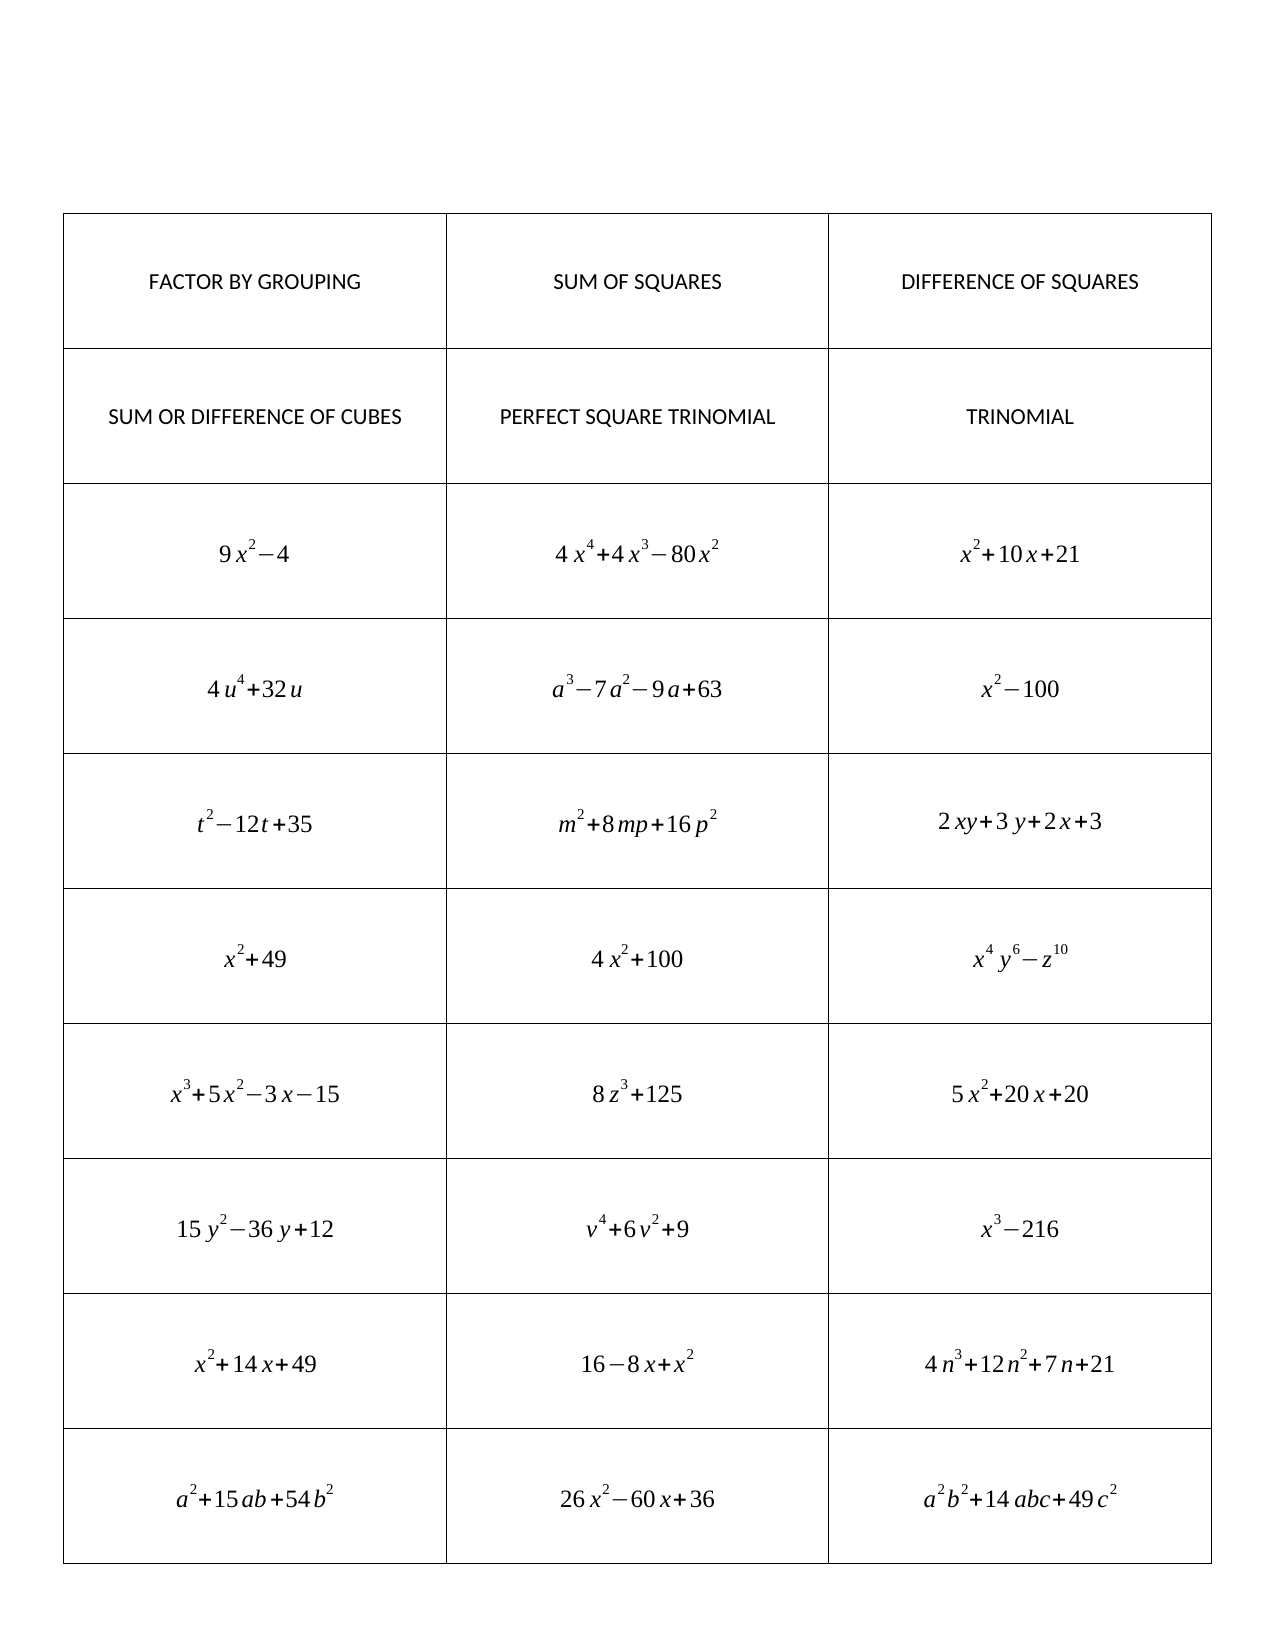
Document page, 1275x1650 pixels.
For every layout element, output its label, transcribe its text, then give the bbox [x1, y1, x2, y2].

table_cell [447, 1159, 828, 1293]
table_cell [829, 1024, 1211, 1158]
table_cell TRINOMIAL [829, 349, 1211, 483]
table_header Sum of Squares [447, 214, 828, 348]
table_cell [64, 754, 446, 888]
table_cell [64, 484, 446, 618]
table_cell [829, 1429, 1211, 1563]
table_cell [829, 1159, 1211, 1293]
table_cell [64, 619, 446, 753]
table_cell [447, 754, 828, 888]
table_cell [447, 1294, 828, 1428]
table_cell [447, 484, 828, 618]
table_cell [829, 754, 1211, 888]
table_cell [447, 1429, 828, 1563]
table_cell [829, 1294, 1211, 1428]
table_cell [64, 1294, 446, 1428]
table_cell [64, 1159, 446, 1293]
table_header FACTOR BY GROUPING [64, 214, 446, 348]
table_cell [829, 619, 1211, 753]
table_cell [64, 889, 446, 1023]
table_cell [64, 1024, 446, 1158]
table_cell [447, 889, 828, 1023]
table_cell [829, 484, 1211, 618]
table_cell [447, 619, 828, 753]
table_cell [447, 1024, 828, 1158]
table_cell Sum OR Difference of Cubes [64, 349, 446, 483]
table_cell Perfect Square Trinomial [447, 349, 828, 483]
table_header Difference of Squares [829, 214, 1211, 348]
table_cell [829, 889, 1211, 1023]
table_cell [64, 1429, 446, 1563]
